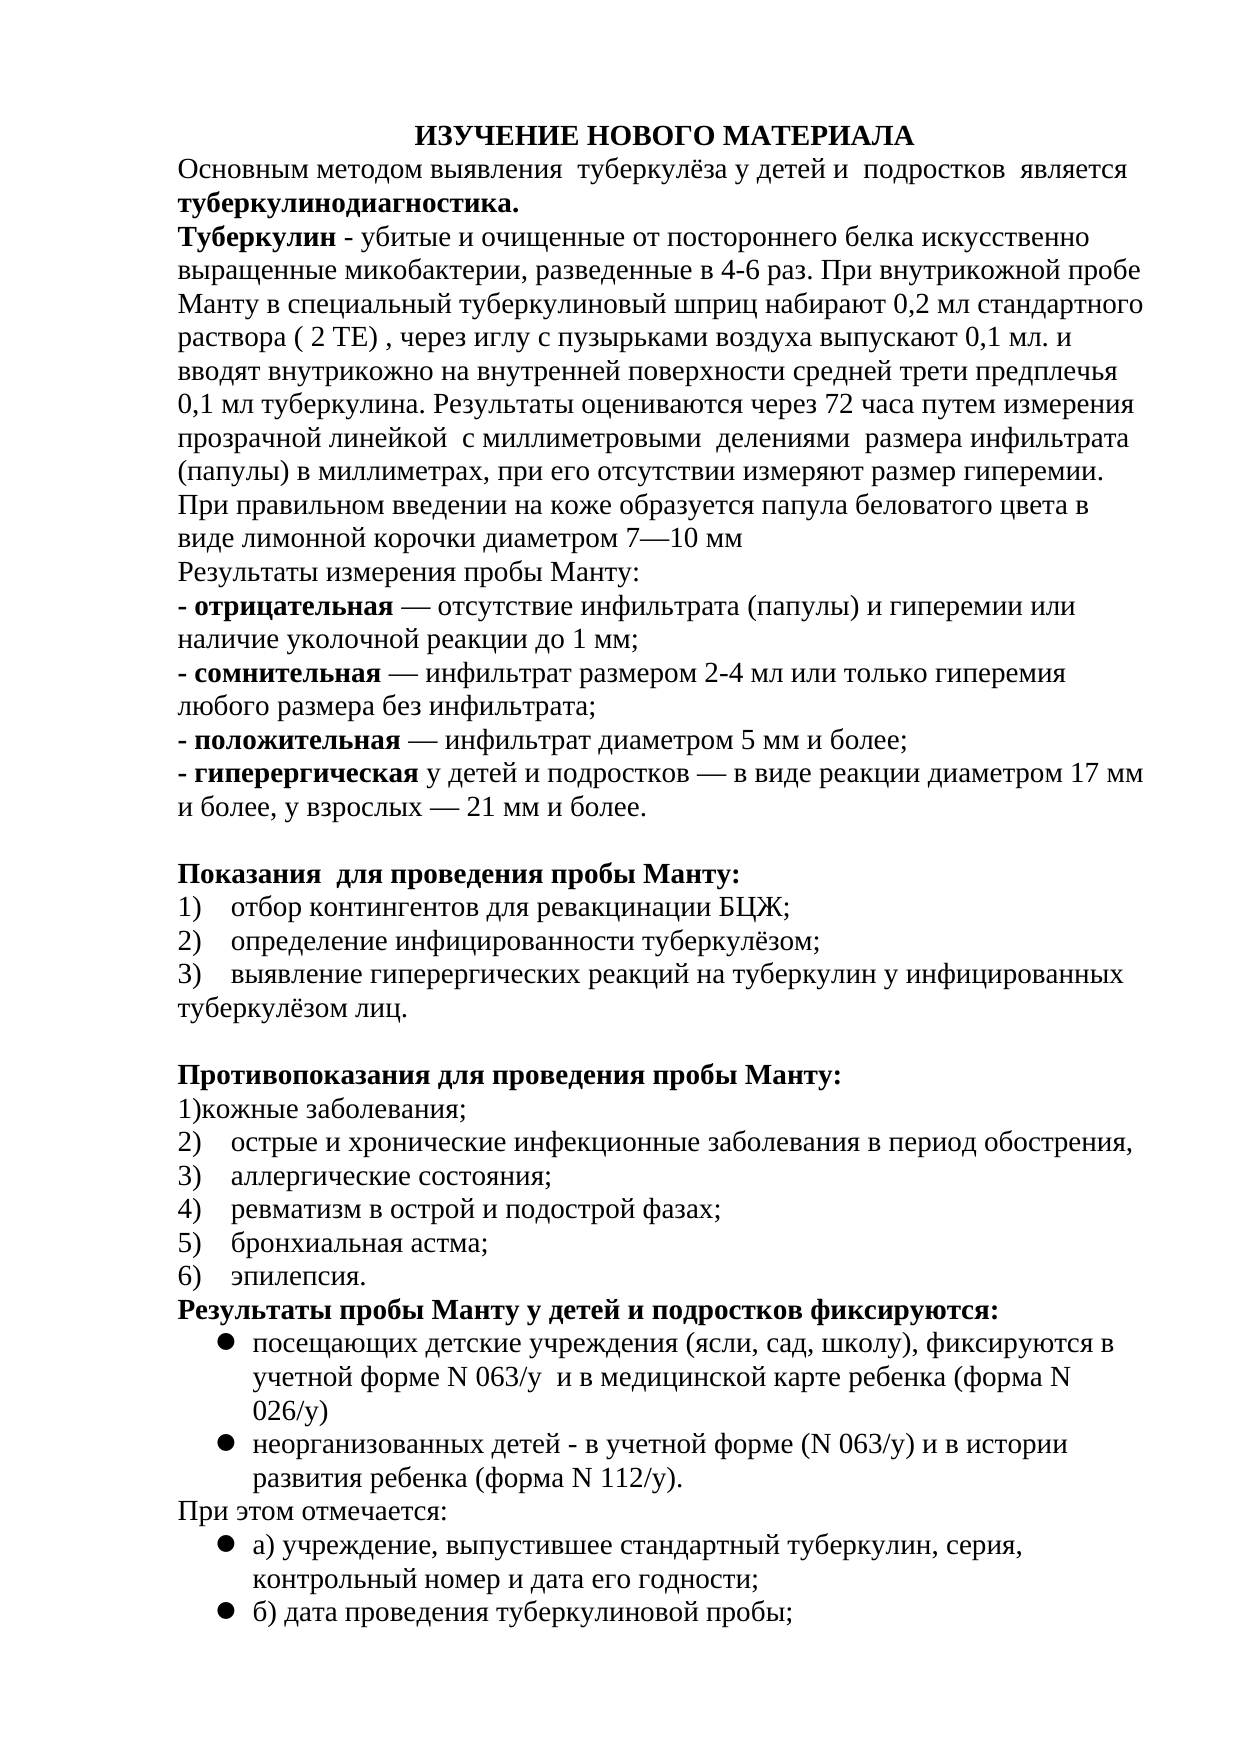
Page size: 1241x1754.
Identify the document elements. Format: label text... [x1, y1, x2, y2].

text Показания для проведения пробы Манту: [177, 856, 1152, 889]
text 6) эпилепсия. [177, 1258, 1152, 1292]
text Результаты пробы Манту у детей и подростков фиксируются: [177, 1292, 1152, 1326]
text ИЗУЧЕНИЕ НОВОГО МАТЕРИАЛА [177, 118, 1152, 152]
text 4) ревматизм в острой и подострой фазах; [177, 1191, 1152, 1225]
list б) дата проведения туберкулиновой пробы; [215, 1594, 1152, 1628]
text 5) бронхиальная астма; [177, 1225, 1152, 1258]
text При этом отмечается: [177, 1493, 1152, 1527]
text 1) отбор контингентов для ревакцинации БЦЖ; [177, 889, 1152, 923]
text 1)кожные заболевания; [177, 1091, 1152, 1124]
text Противопоказания для проведения пробы Манту: [177, 1057, 1152, 1091]
text 2) определение инфицированности туберкулёзом; [177, 923, 1152, 957]
list посещающих детские учреждения (ясли, сад, школу), фиксируются в учетной форме N 063/у и в медицинской карте ребенка (форма N 026/у) [215, 1326, 1152, 1426]
text Основным методом выявления туберкулёза у детей и подростков является туберкулинодиагностика. [177, 152, 1152, 219]
text Результаты измерения пробы Манту: [177, 554, 1152, 588]
text Туберкулин - убитые и очищенные от постороннего белка искусственно выращенные микобактерии, разведенные в 4-6 раз. При внутрикожной пробе Манту в специальный туберкулиновый шприц набирают 0,2 мл стандартного раствора ( 2 ТЕ) , через иглу с пузырьками воздуха выпускают 0,1 мл. и вводят внутрикожно на внутренней поверхности средней трети предплечья 0,1 мл туберкулина. Результаты оцениваются через 72 часа путем измерения прозрачной линейкой с миллиметровыми делениями размера инфильтрата (папулы) в миллиметрах, при его отсутствии измеряют размер гиперемии. При правильном введении на коже образуется папула беловатого цвета в виде лимонной корочки диаметром 7—10 мм [177, 219, 1152, 554]
text 3) выявление гиперергических реакций на туберкулин у инфицированных туберкулёзом лиц. [177, 957, 1152, 1024]
text 3) аллергические состояния; [177, 1158, 1152, 1191]
text 2) острые и хронические инфекционные заболевания в период обострения, [177, 1124, 1152, 1158]
text - отрицательная — отсутствие инфильтрата (папулы) и гиперемии или наличие уколочной реакции до 1 мм; - сомнительная — инфильтрат размером 2-4 мл или только гиперемия любого размера без инфильтрата; - положительная — инфильтрат диаметром 5 мм и более; - гиперергическая у детей и подростков — в виде реакции диаметром 17 мм и более, у взрослых — 21 мм и более. [177, 588, 1152, 822]
list а) учреждение, выпустившее стандартный туберкулин, серия, контрольный номер и дата его годности; [215, 1527, 1152, 1594]
list неорганизованных детей - в учетной форме (N 063/у) и в истории развития ребенка (форма N 112/у). [215, 1426, 1152, 1493]
